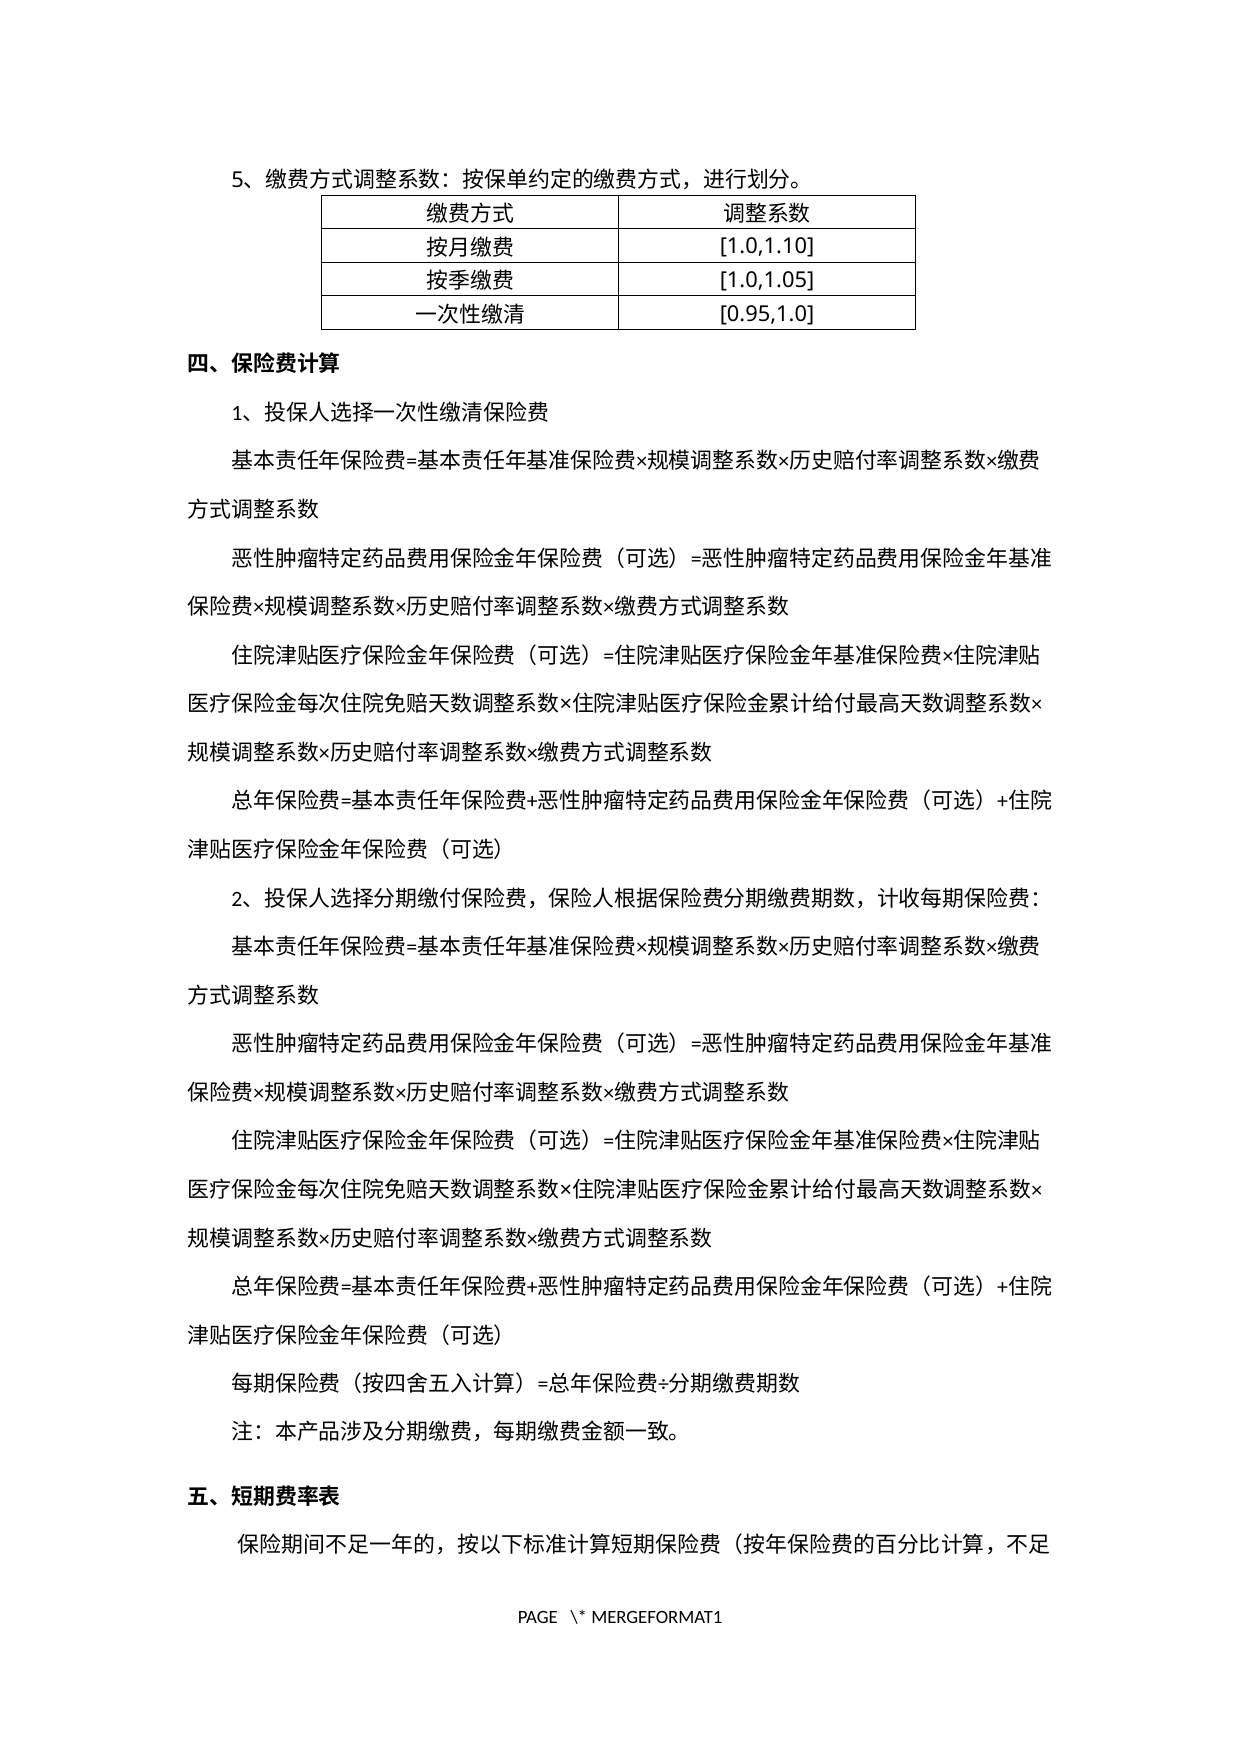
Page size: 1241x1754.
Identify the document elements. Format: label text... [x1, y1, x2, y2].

text 恶性肿瘤特定药品费用保险金年保险费（可选）=恶性肿瘤特定药品费用保险金年基准保险费×规模调整系数×历史赔付率调整系数×缴费方式调整系数 [187, 540, 1053, 621]
table_cell 一次性缴清 [322, 296, 618, 329]
list 五、短期费率表 [187, 1478, 1053, 1511]
text 总年保险费=基本责任年保险费+恶性肿瘤特定药品费用保险金年保险费（可选）+住院津贴医疗保险金年保险费（可选） [187, 783, 1053, 864]
text 1、投保人选择一次性缴清保险费 [187, 395, 1053, 427]
text 住院津贴医疗保险金年保险费（可选）=住院津贴医疗保险金年基准保险费×住院津贴医疗保险金每次住院免赔天数调整系数×住院津贴医疗保险金累计给付最高天数调整系数×规模调整系数×历史赔付率调整系数×缴费方式调整系数 [187, 637, 1053, 767]
table_cell 按月缴费 [322, 229, 618, 262]
table_cell [1.0,1.10] [619, 229, 915, 262]
text 恶性肿瘤特定药品费用保险金年保险费（可选）=恶性肿瘤特定药品费用保险金年基准保险费×规模调整系数×历史赔付率调整系数×缴费方式调整系数 [187, 1026, 1053, 1107]
text 2、投保人选择分期缴付保险费，保险人根据保险费分期缴费期数，计收每期保险费： [187, 880, 1053, 913]
table_cell [0.95,1.0] [619, 296, 915, 329]
text 总年保险费=基本责任年保险费+恶性肿瘤特定药品费用保险金年保险费（可选）+住院津贴医疗保险金年保险费（可选） [187, 1268, 1053, 1350]
text 住院津贴医疗保险金年保险费（可选）=住院津贴医疗保险金年基准保险费×住院津贴医疗保险金每次住院免赔天数调整系数×住院津贴医疗保险金累计给付最高天数调整系数×规模调整系数×历史赔付率调整系数×缴费方式调整系数 [187, 1123, 1053, 1253]
text 基本责任年保险费=基本责任年基准保险费×规模调整系数×历史赔付率调整系数×缴费方式调整系数 [187, 443, 1053, 524]
table_cell 按季缴费 [322, 263, 618, 295]
list 5、缴费方式调整系数：按保单约定的缴费方式，进行划分。 [187, 162, 1053, 194]
list 四、保险费计算 [187, 346, 1053, 378]
table_header 调整系数 [619, 196, 915, 228]
text 每期保险费（按四舍五入计算）=总年保险费÷分期缴费期数 [187, 1366, 1053, 1398]
table_header 缴费方式 [322, 196, 618, 228]
table_cell [1.0,1.05] [619, 263, 915, 295]
text 基本责任年保险费=基本责任年基准保险费×规模调整系数×历史赔付率调整系数×缴费方式调整系数 [187, 928, 1053, 1010]
list 注：本产品涉及分期缴费，每期缴费金额一致。 [187, 1414, 1053, 1446]
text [187, 1527, 1053, 1559]
